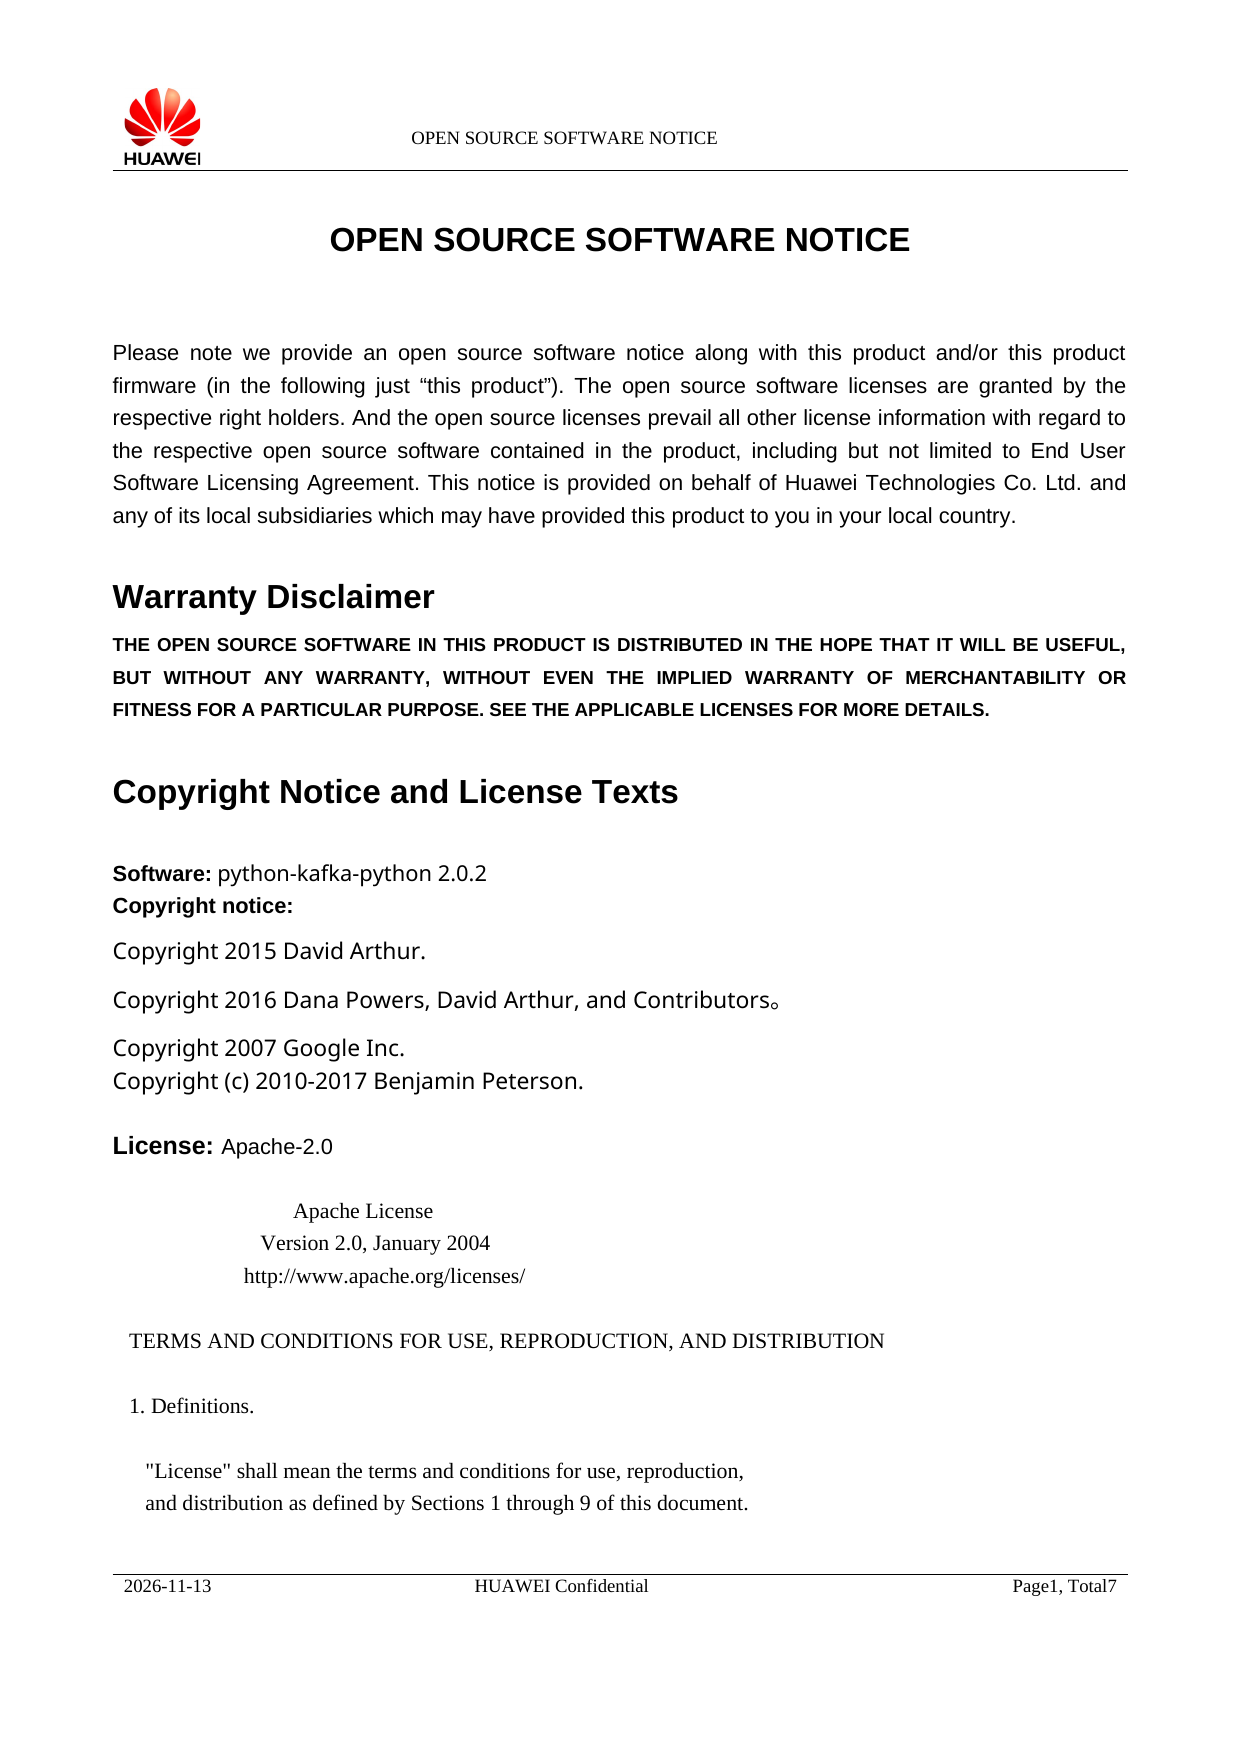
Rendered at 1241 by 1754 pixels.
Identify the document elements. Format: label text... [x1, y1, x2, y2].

text Copyright 2016 Dana Powers, David Arthur, and Contributors。 [112, 966, 1128, 1031]
text Copyright 2015 David Arthur. [112, 934, 1128, 966]
text License: Apache-2.0 [112, 1129, 1128, 1161]
text The open source software in this product is distributed in the hope that it will be useful, but WITHOUT ANY WARRANTY, without even the implied warranty of MERCHANTABILITY or FITNESS FOR A PARTICULAR PURPOSE. See the applicable licenses for more details. [112, 629, 1128, 726]
text Copyright (c) 2010-2017 Benjamin Peterson. [112, 1064, 1128, 1096]
picture [124, 88, 201, 165]
text Copyright Notice and License Texts [112, 759, 1128, 824]
text Copyright 2007 Google Inc. [112, 1031, 1128, 1064]
text Warranty Disclaimer [112, 564, 1128, 629]
text Please note we provide an open source software notice along with this product and/or this product firmware (in the following just “this product”). The open source software licenses are granted by the respective right holders. And the open source licenses prevail all other license information with regard to the respective open source software contained in the product, including but not limited to End User Software Licensing Agreement. This notice is provided on behalf of Huawei Technologies Co. Ltd. and any of its local subsidiaries which may have provided this product to you in your local country. [112, 336, 1128, 531]
text OPEN SOURCE SOFTWARE NOTICE [112, 206, 1128, 271]
title Software: python-kafka-python 2.0.2 [112, 856, 1128, 889]
text Copyright notice: [112, 889, 1128, 921]
